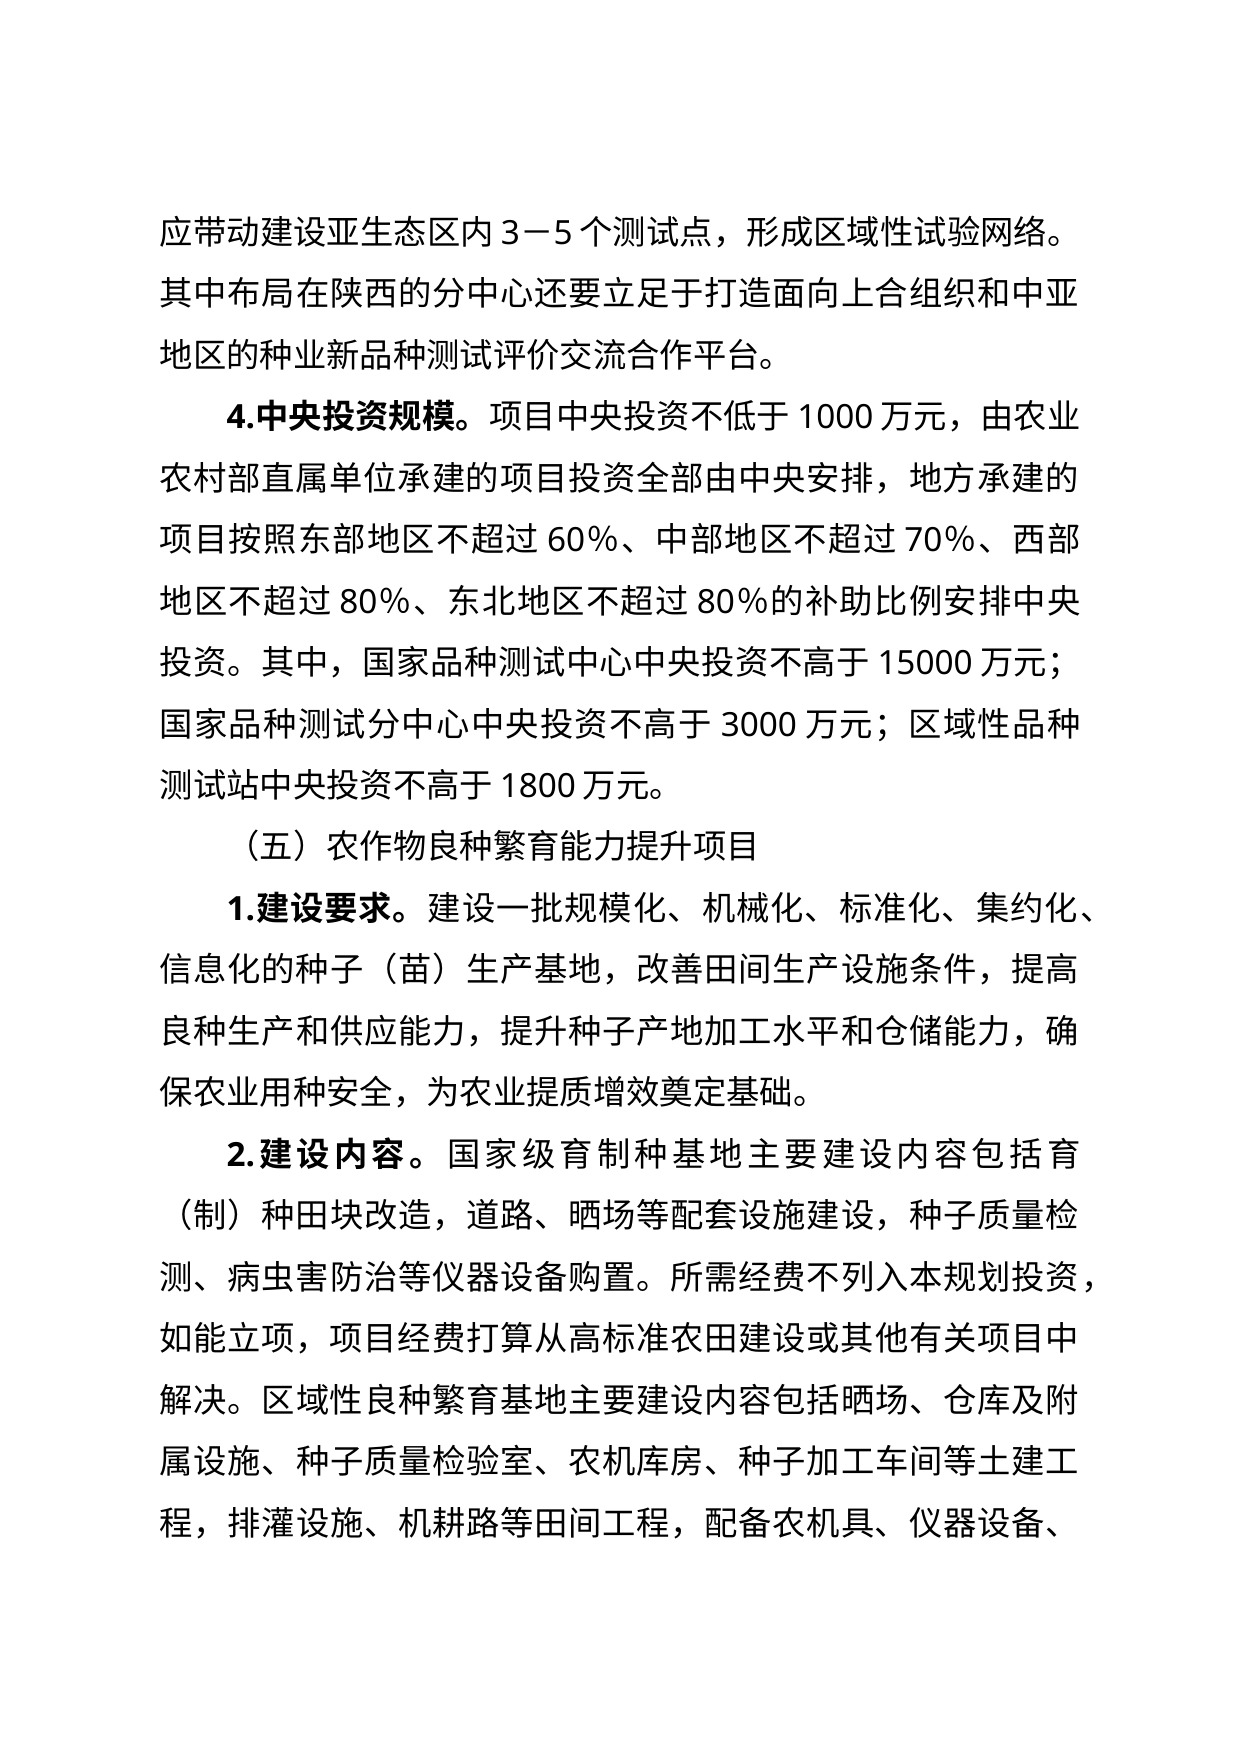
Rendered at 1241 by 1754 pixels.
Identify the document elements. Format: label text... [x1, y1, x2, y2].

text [159, 1117, 1081, 1547]
text （五）农作物良种繁育能力提升项目 [159, 810, 1081, 871]
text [159, 195, 1081, 379]
text 1.建设要求。建设一批规模化、机械化、标准化、集约化、信息化的种子（苗）生产基地，改善田间生产设施条件，提高良种生产和供应能力，提升种子产地加工水平和仓储能力，确保农业用种安全，为农业提质增效奠定基础。 [159, 871, 1081, 1117]
text 4.中央投资规模。项目中央投资不低于1000万元，由农业农村部直属单位承建的项目投资全部由中央安排，地方承建的项目按照东部地区不超过60％、中部地区不超过70％、西部地区不超过80％、东北地区不超过80％的补助比例安排中央投资。其中，国家品种测试中心中央投资不高于15000万元；国家品种测试分中心中央投资不高于3000万元；区域性品种测试站中央投资不高于1800万元。 [159, 379, 1081, 810]
